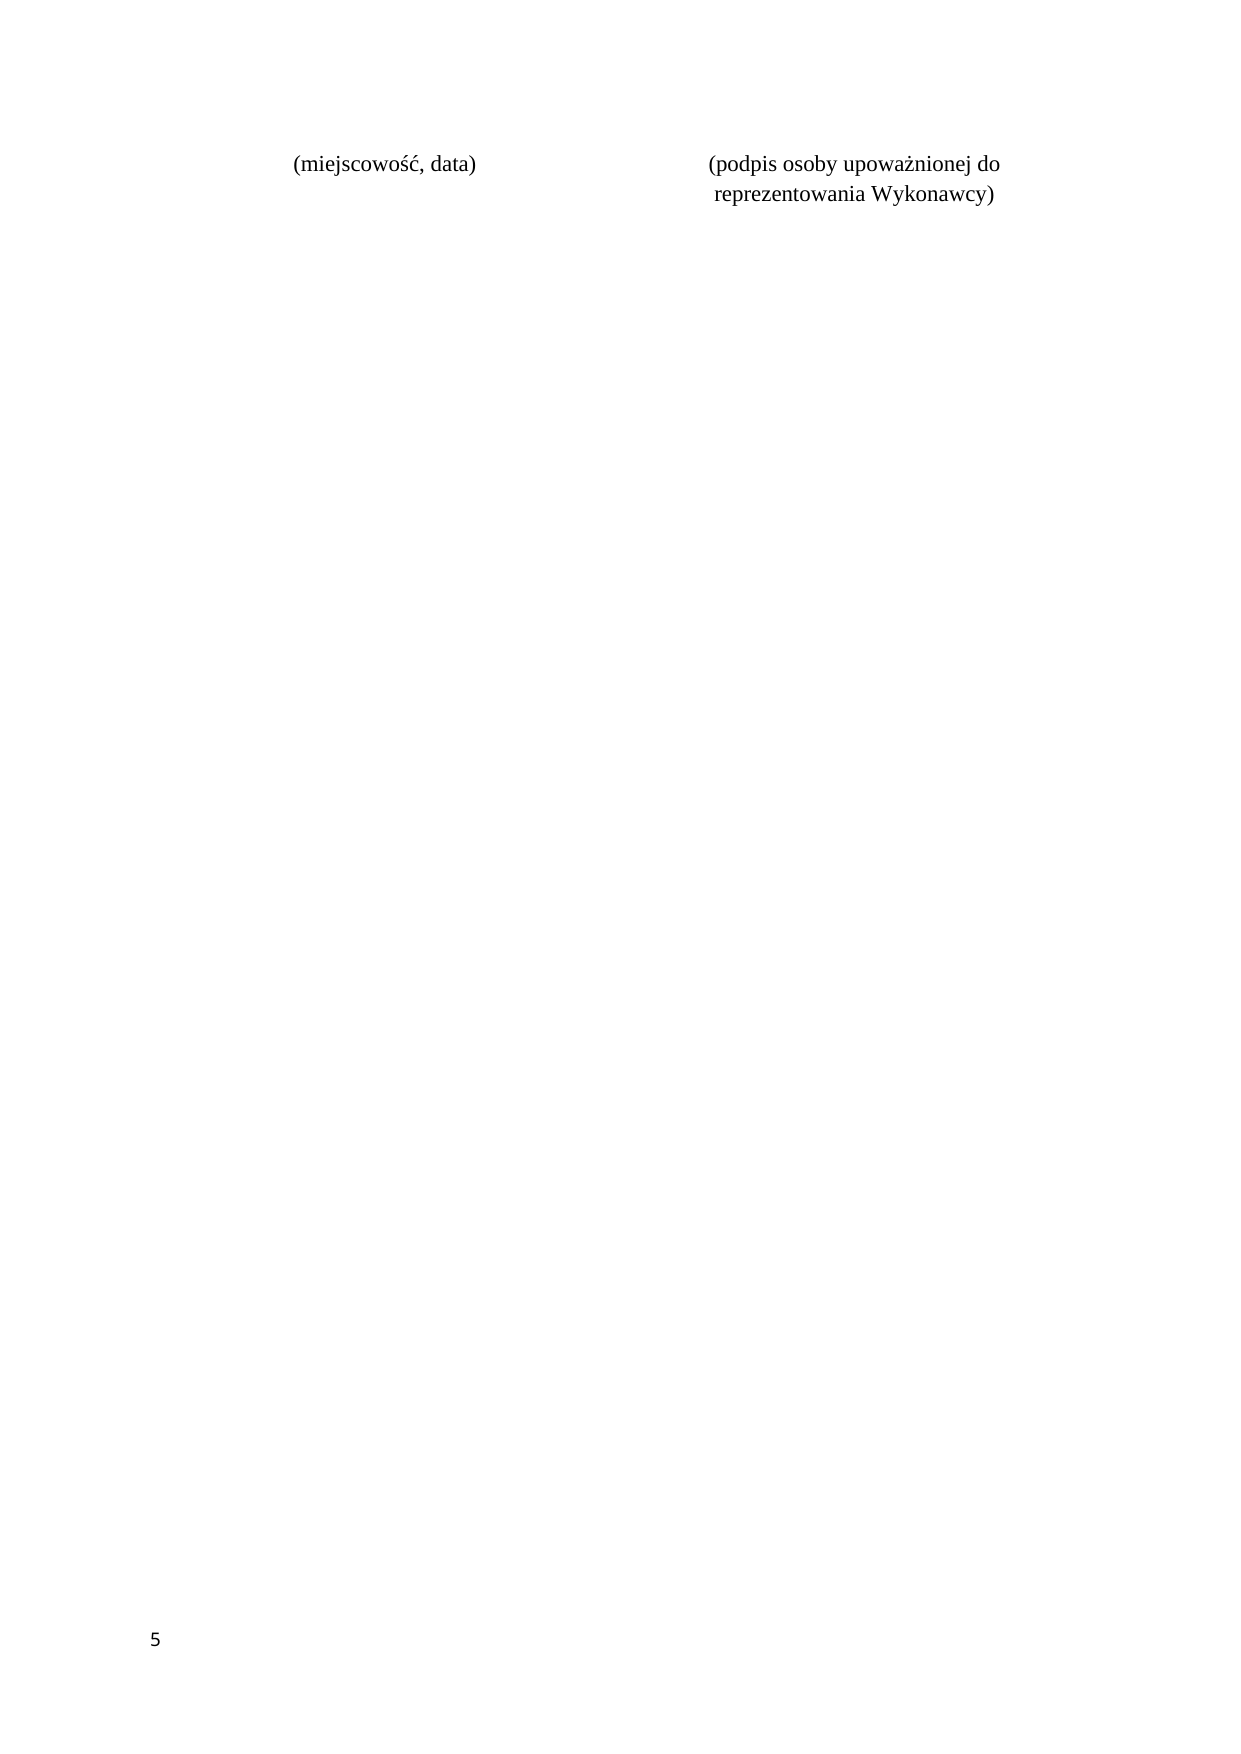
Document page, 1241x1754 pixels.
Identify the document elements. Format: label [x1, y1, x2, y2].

table_header [150, 150, 619, 211]
table_header [620, 150, 1089, 211]
